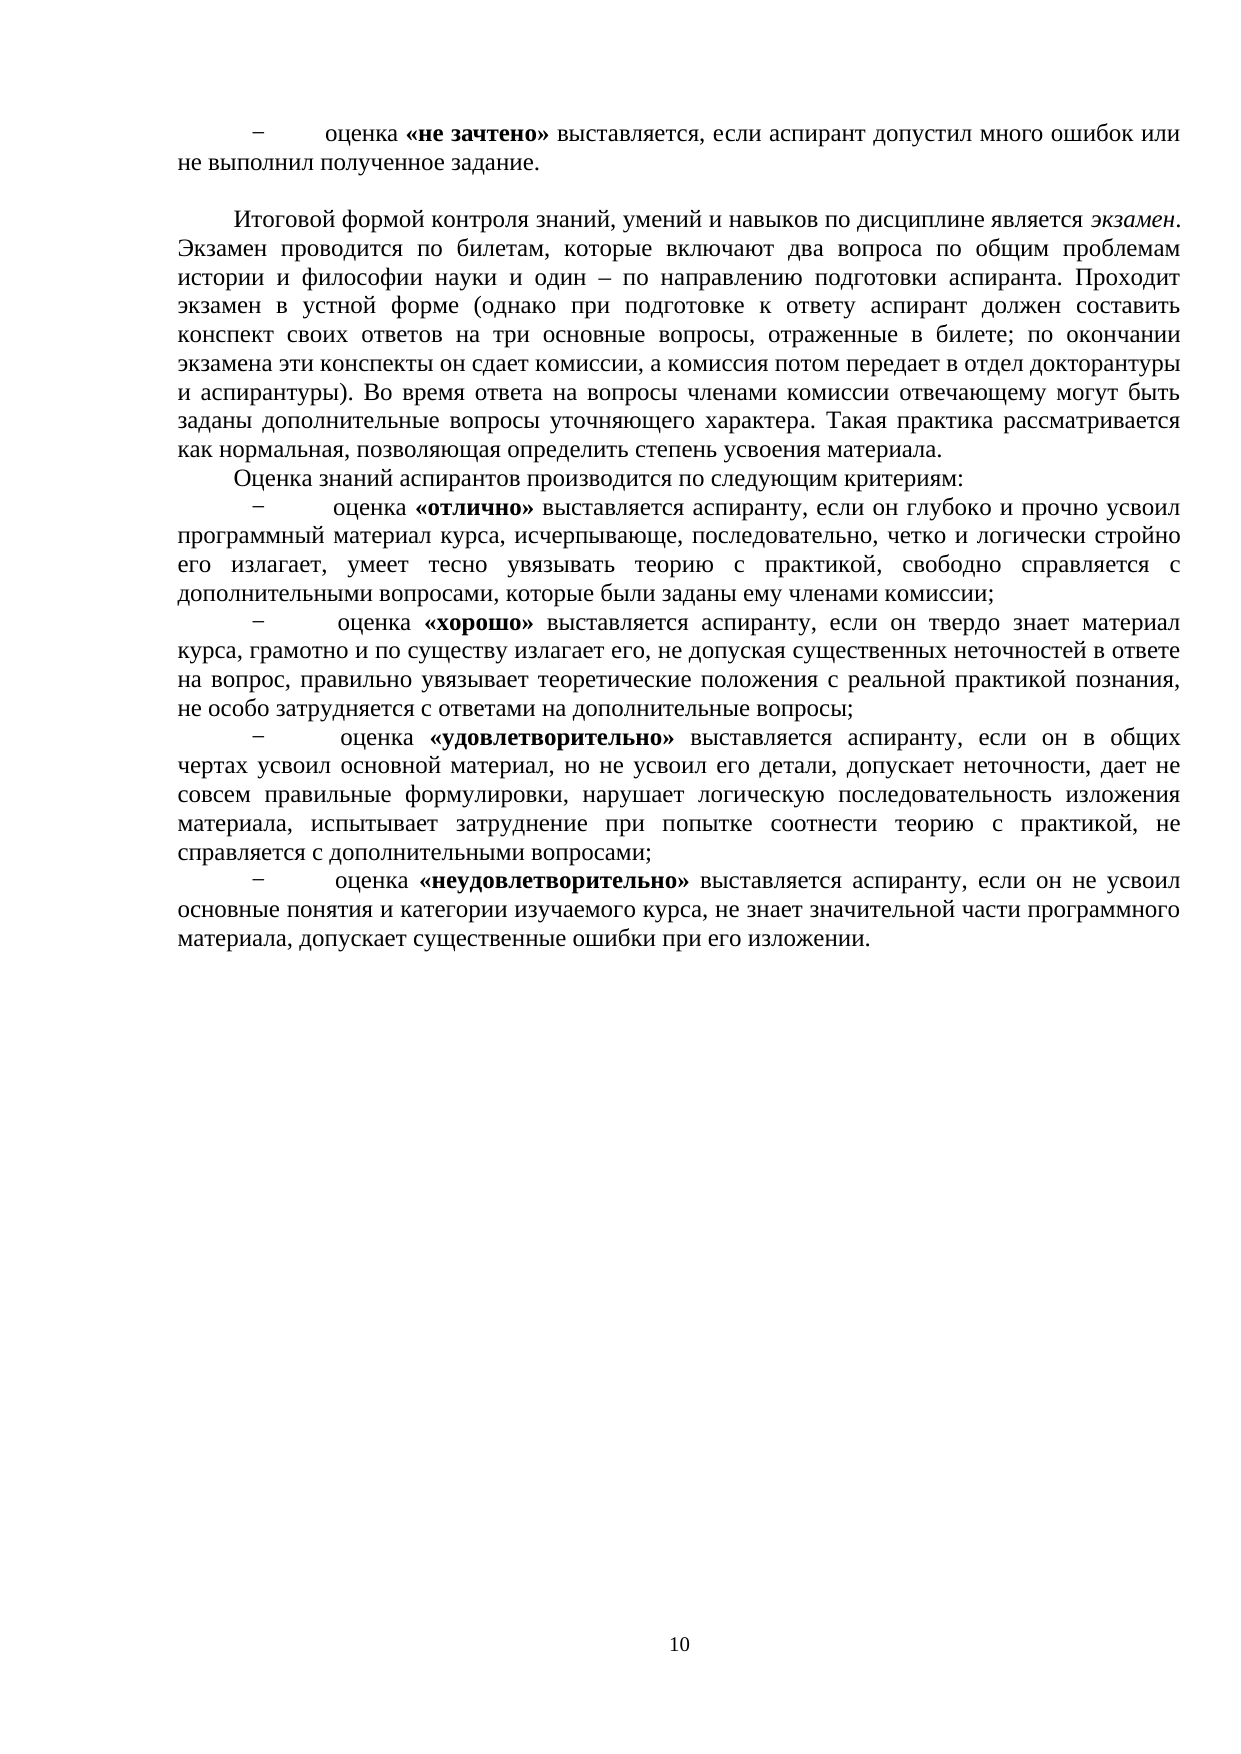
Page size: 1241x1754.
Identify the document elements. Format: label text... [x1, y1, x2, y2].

text Оценка знаний аспирантов производится по следующим критериям: [177, 463, 1181, 492]
list оценка «удовлетворительно» выставляется аспиранту, если он в общих чертах усвоил основной материал, но не усвоил его детали, допускает неточности, дает не совсем правильные формулировки, нарушает логическую последовательность изложения материала, испытывает затруднение при попытке соотнести теорию с практикой, не справляется с дополнительными вопросами; [177, 722, 1181, 866]
list оценка «неудовлетворительно» выставляется аспиранту, если он не усвоил основные понятия и категории изучаемого курса, не знает значительной части программного материала, допускает существенные ошибки при его изложении. [177, 866, 1181, 952]
list оценка «отлично» выставляется аспиранту, если он глубоко и прочно усвоил программный материал курса, исчерпывающе, последовательно, четко и логически стройно его излагает, умеет тесно увязывать теорию с практикой, свободно справляется с дополнительными вопросами, которые были заданы ему членами комиссии; [177, 492, 1181, 607]
list оценка «хорошо» выставляется аспиранту, если он твердо знает материал курса, грамотно и по существу излагает его, не допуская существенных неточностей в ответе на вопрос, правильно увязывает теоретические положения с реальной практикой познания, не особо затрудняется с ответами на дополнительные вопросы; [177, 607, 1181, 722]
text Итоговой формой контроля знаний, умений и навыков по дисциплине является экзамен. Экзамен проводится по билетам, которые включают два вопроса по общим проблемам истории и философии науки и один – по направлению подготовки аспиранта. Проходит экзамен в устной форме (однако при подготовке к ответу аспирант должен составить конспект своих ответов на три основные вопросы, отраженные в билете; по окончании экзамена эти конспекты он сдает комиссии, а комиссия потом передает в отдел докторантуры и аспирантуры). Во время ответа на вопросы членами комиссии отвечающему могут быть заданы дополнительные вопросы уточняющего характера. Такая практика рассматривается как нормальная, позволяющая определить степень усвоения материала. [177, 204, 1181, 463]
list оценка «не зачтено» выставляется, если аспирант допустил много ошибок или не выполнил полученное задание. [177, 118, 1181, 176]
